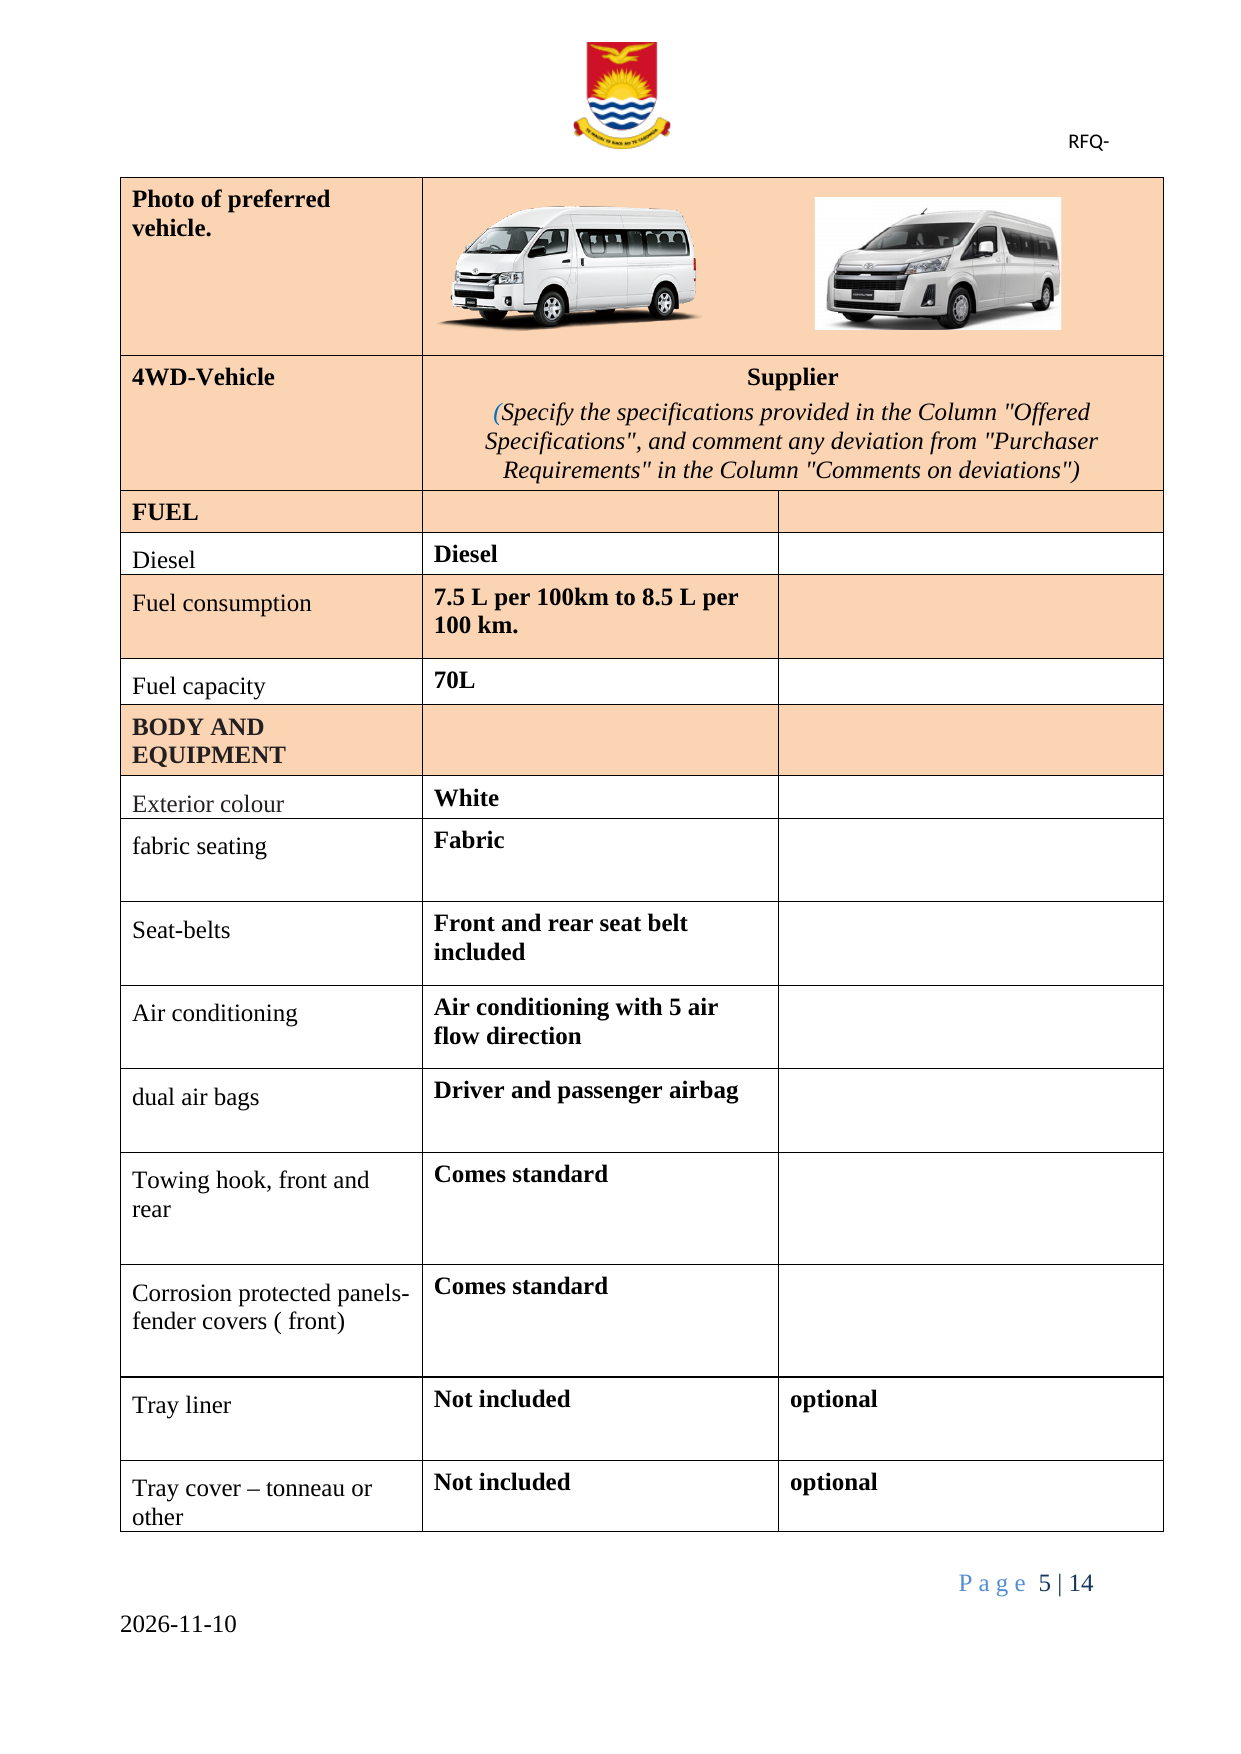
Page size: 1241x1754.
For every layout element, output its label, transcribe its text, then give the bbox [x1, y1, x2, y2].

picture [814, 197, 1062, 330]
table_cell FUEL [121, 491, 422, 532]
table_cell Front and rear seat belt included [423, 902, 778, 985]
table_cell Corrosion protected panels-fender covers ( front) [121, 1265, 422, 1376]
table_cell Supplier (Specify the specifications provided in the Column "Offered Specifications", and comment any deviation from "Purchaser Requirements" in the Column "Comments on deviations") [423, 356, 1163, 490]
table_cell Not included [423, 1378, 778, 1460]
table_cell Comes standard [423, 1153, 778, 1264]
picture [573, 42, 671, 149]
table_cell fabric seating [121, 819, 422, 901]
table_cell Diesel [121, 533, 422, 574]
table_cell Tray liner [121, 1378, 422, 1460]
table_cell Fuel consumption [121, 575, 422, 658]
table_cell White [423, 776, 778, 818]
table_cell Air conditioning [121, 986, 422, 1068]
table_cell [779, 1153, 1163, 1264]
table_cell [779, 986, 1163, 1068]
table_cell [779, 491, 1163, 532]
table_cell Not included [423, 1461, 778, 1531]
table_header [423, 178, 1163, 355]
table_cell Exterior colour [121, 776, 422, 818]
table_header Photo of preferred vehicle. [121, 178, 422, 355]
table_cell Tray cover – tonneau or other [121, 1461, 422, 1531]
table_cell [779, 1069, 1163, 1152]
table_cell Towing hook, front and rear [121, 1153, 422, 1264]
table_cell [779, 705, 1163, 775]
table_cell [779, 902, 1163, 985]
table_cell optional [779, 1378, 1163, 1460]
table_cell 4WD-Vehicle [121, 356, 422, 490]
table_cell 7.5 L per 100km to 8.5 L per 100 km. [423, 575, 778, 658]
table_cell Driver and passenger airbag [423, 1069, 778, 1152]
table_cell Diesel [423, 533, 778, 574]
table_cell [779, 659, 1163, 704]
table_cell [779, 819, 1163, 901]
table_cell Seat-belts [121, 902, 422, 985]
table_cell [423, 705, 778, 775]
table_cell [779, 575, 1163, 658]
table_cell [779, 533, 1163, 574]
picture [434, 200, 704, 334]
table_cell Comes standard [423, 1265, 778, 1376]
table_cell BODY AND EQUIPMENT [121, 705, 422, 775]
table_cell 70L [423, 659, 778, 704]
table_cell dual air bags [121, 1069, 422, 1152]
table_cell Fuel capacity [121, 659, 422, 704]
table_cell [423, 491, 778, 532]
table_cell [779, 1265, 1163, 1376]
table_cell Air conditioning with 5 air flow direction [423, 986, 778, 1068]
table_cell Fabric [423, 819, 778, 901]
table_cell optional [779, 1461, 1163, 1531]
table_cell [779, 776, 1163, 818]
